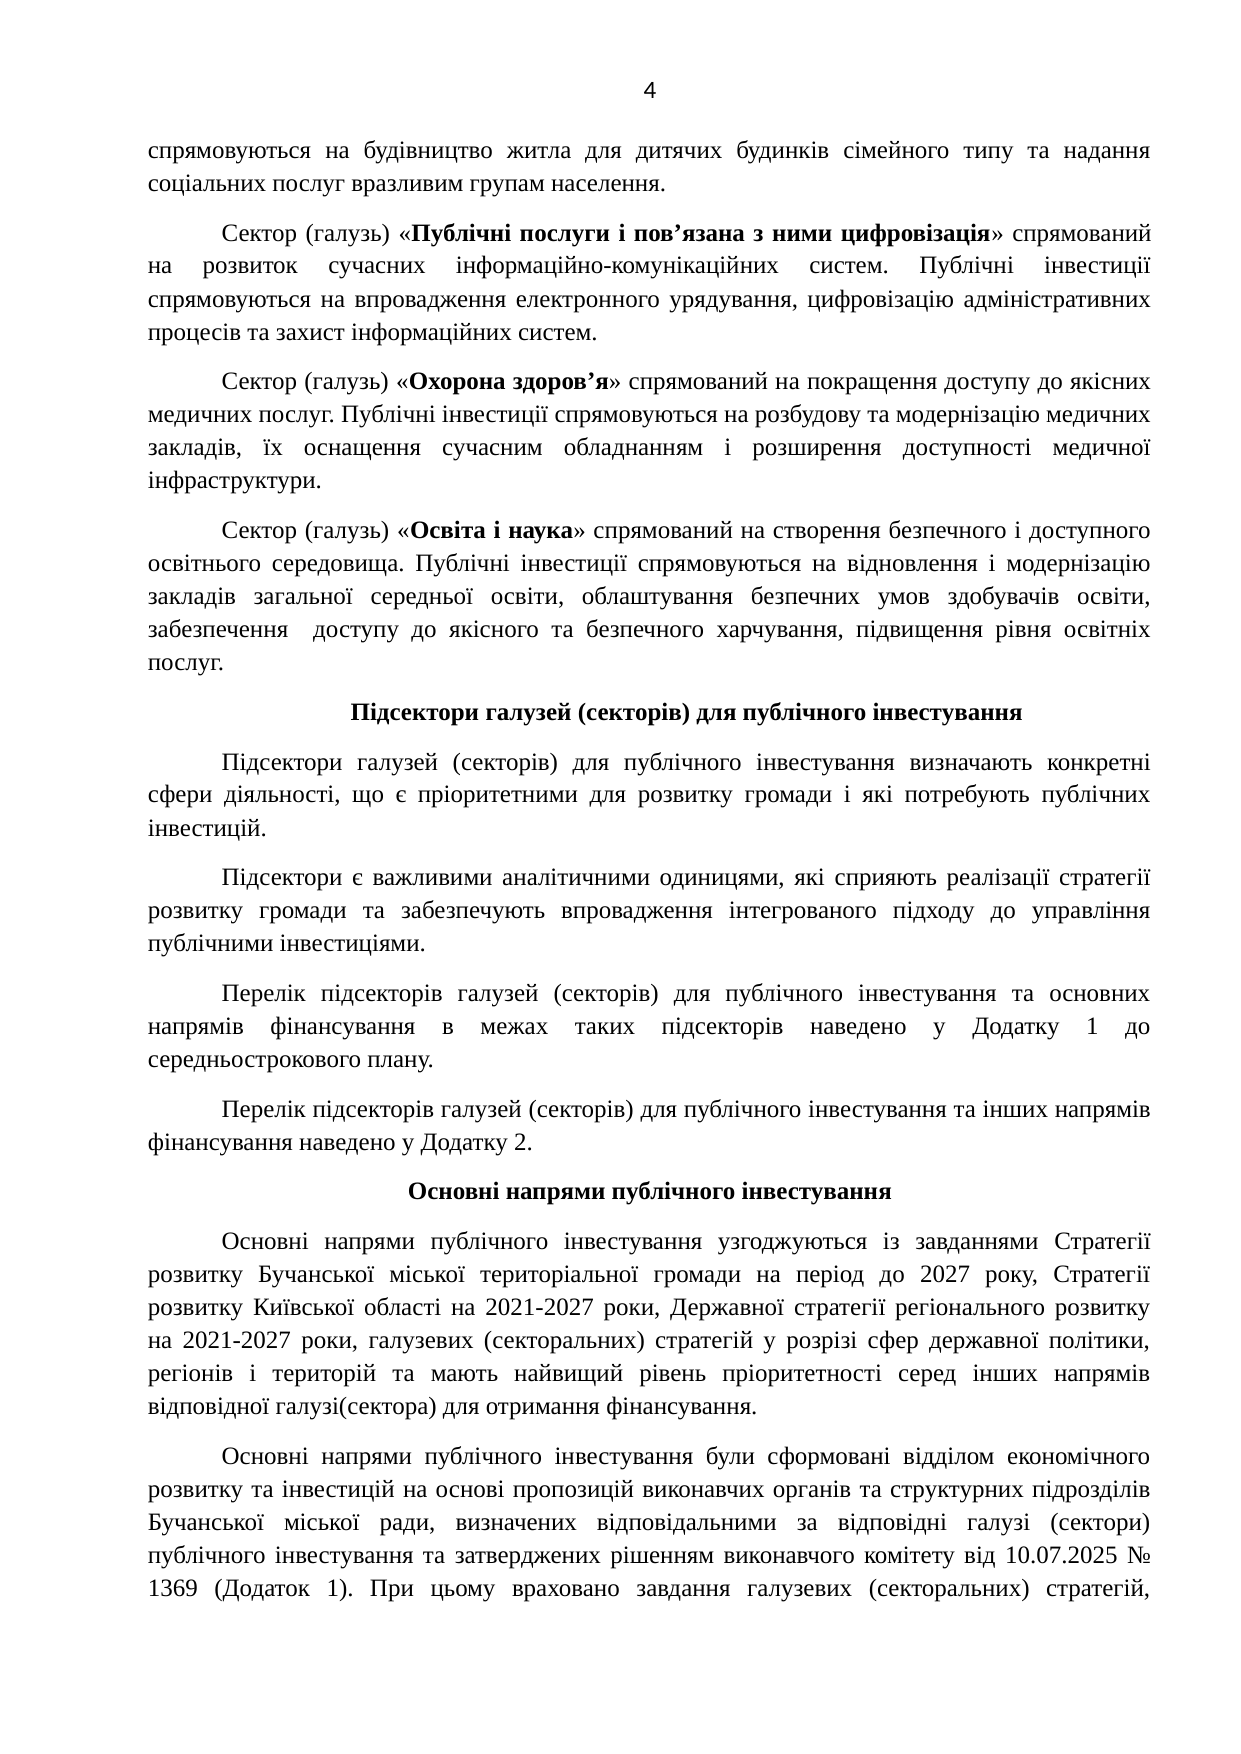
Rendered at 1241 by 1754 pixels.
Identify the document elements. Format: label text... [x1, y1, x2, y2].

text Підсектори галузей (секторів) для публічного інвестування визначають конкретні сфери діяльності, що є пріоритетними для розвитку громади і які потребують публічних інвестицій. [148, 747, 1152, 841]
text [148, 1441, 1152, 1602]
text Підсектори є важливими аналітичними одиницями, які сприяють реалізації стратегії розвитку громади та забезпечують впровадження інтегрованого підходу до управління публічними інвестиціями. [148, 862, 1152, 957]
text Сектор (галузь) «Публічні послуги і повʼязана з ними цифровізація» спрямований на розвиток сучасних інформаційно-комунікаційних систем. Публічні інвестиції спрямовуються на впровадження електронного урядування, цифровізацію адміністративних процесів та захист інформаційних систем. [148, 218, 1152, 345]
text Перелік підсекторів галузей (секторів) для публічного інвестування та основних напрямів фінансування в межах таких підсекторів наведено у Додатку 1 до середньострокового плану. [148, 978, 1152, 1073]
text Основні напрями публічного інвестування [148, 1176, 1152, 1205]
text Сектор (галузь) «Освіта і наука» спрямований на створення безпечного і доступного освітнього середовища. Публічні інвестиції спрямовуються на відновлення і модернізацію закладів загальної середньої освіти, облаштування безпечних умов здобувачів освіти, забезпечення доступу до якісного та безпечного харчування, підвищення рівня освітніх послуг. [148, 515, 1152, 676]
text Сектор (галузь) «Охорона здоров’я» спрямований на покращення доступу до якісних медичних послуг. Публічні інвестиції спрямовуються на розбудову та модернізацію медичних закладів, їх оснащення сучасним обладнанням і розширення доступності медичної інфраструктури. [148, 366, 1152, 494]
text Перелік підсекторів галузей (секторів) для публічного інвестування та інших напрямів фінансування наведено у Додатку 2. [148, 1094, 1152, 1156]
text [148, 135, 1152, 197]
text Підсектори галузей (секторів) для публічного інвестування [148, 697, 1152, 726]
text Основні напрями публічного інвестування узгоджуються із завданнями Стратегії розвитку Бучанської міської територіальної громади на період до 2027 року, Стратегії розвитку Київської області на 2021-2027 роки, Державної стратегії регіонального розвитку на 2021-2027 роки, галузевих (секторальних) стратегій у розрізі сфер державної політики, регіонів і територій та мають найвищий рівень пріоритетності серед інших напрямів відповідної галузі(сектора) для отримання фінансування. [148, 1226, 1152, 1420]
